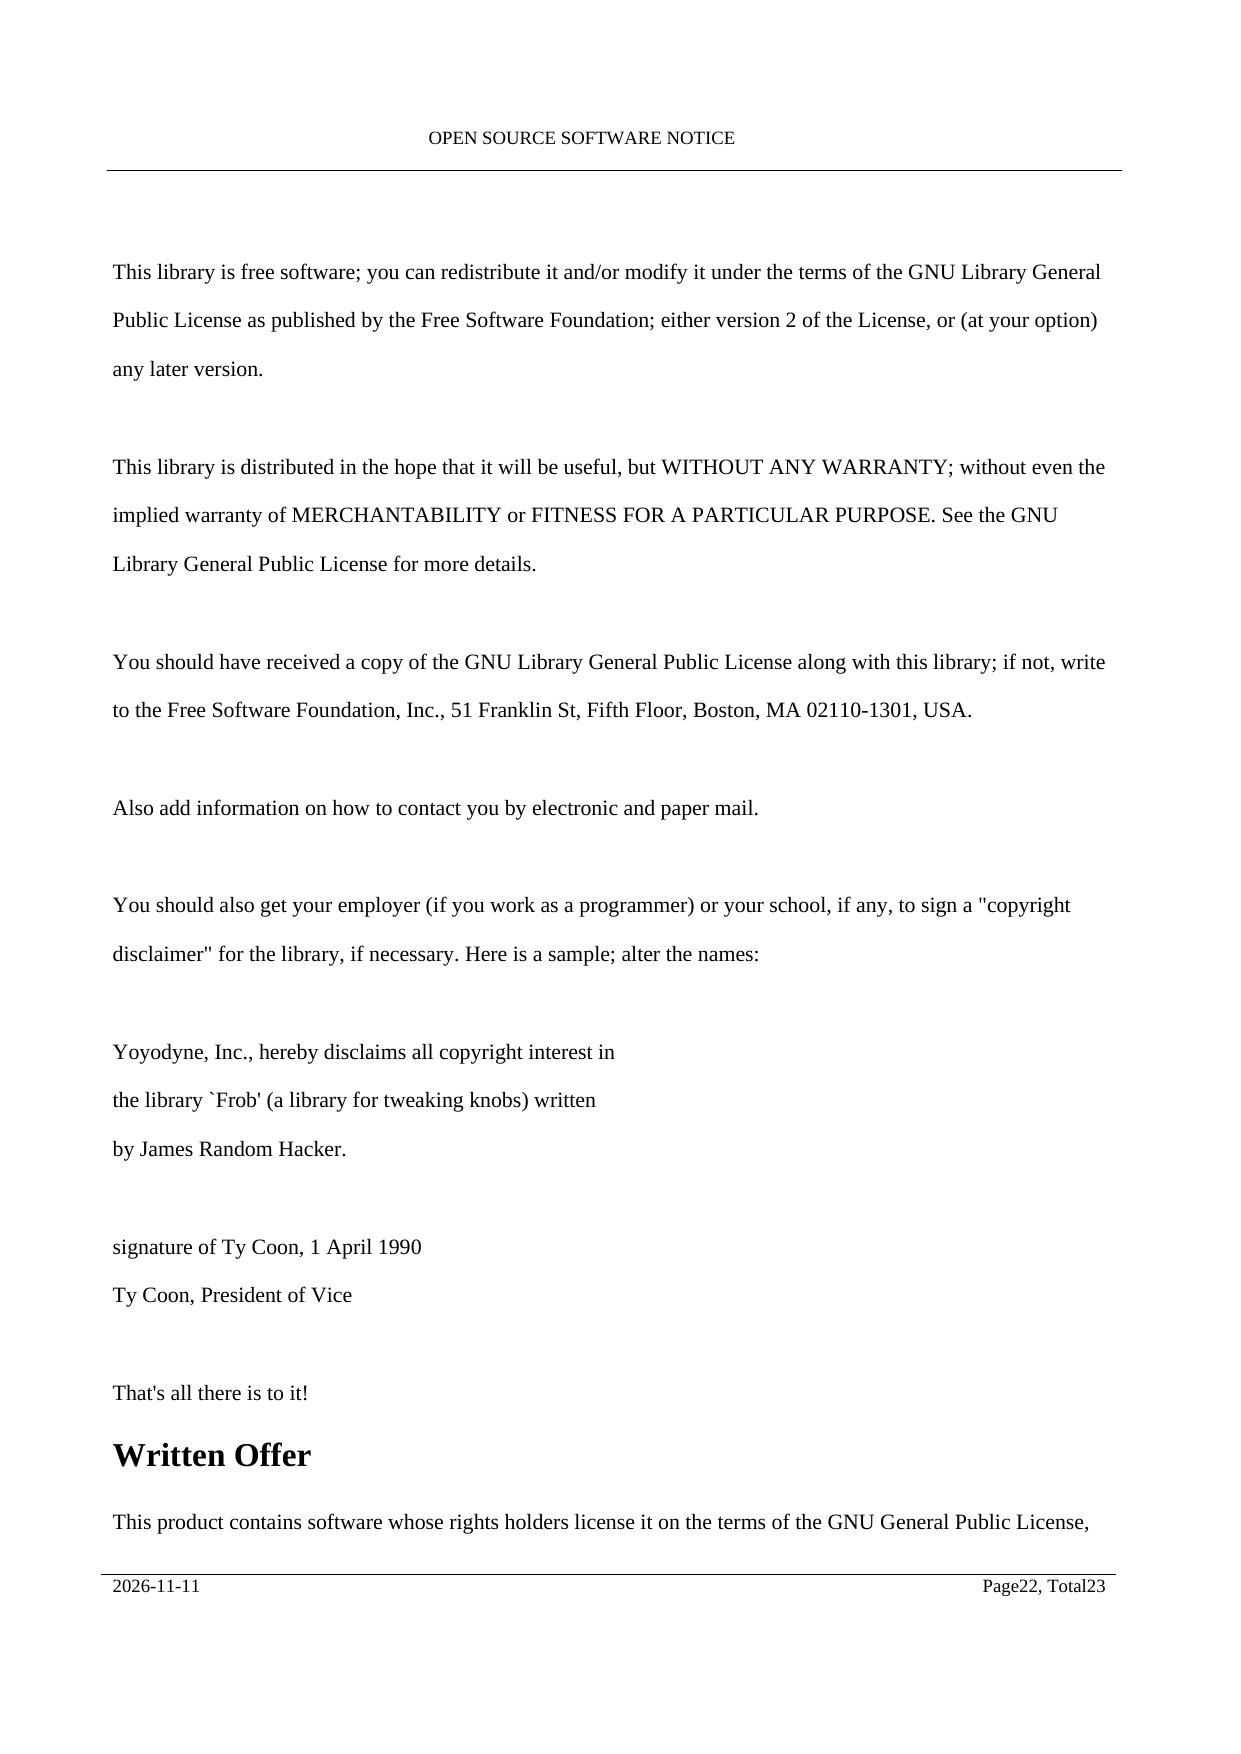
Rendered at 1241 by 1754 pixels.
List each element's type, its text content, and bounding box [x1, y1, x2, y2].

text Written Offer [112, 1421, 1128, 1486]
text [112, 1506, 1128, 1538]
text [112, 206, 1128, 1409]
